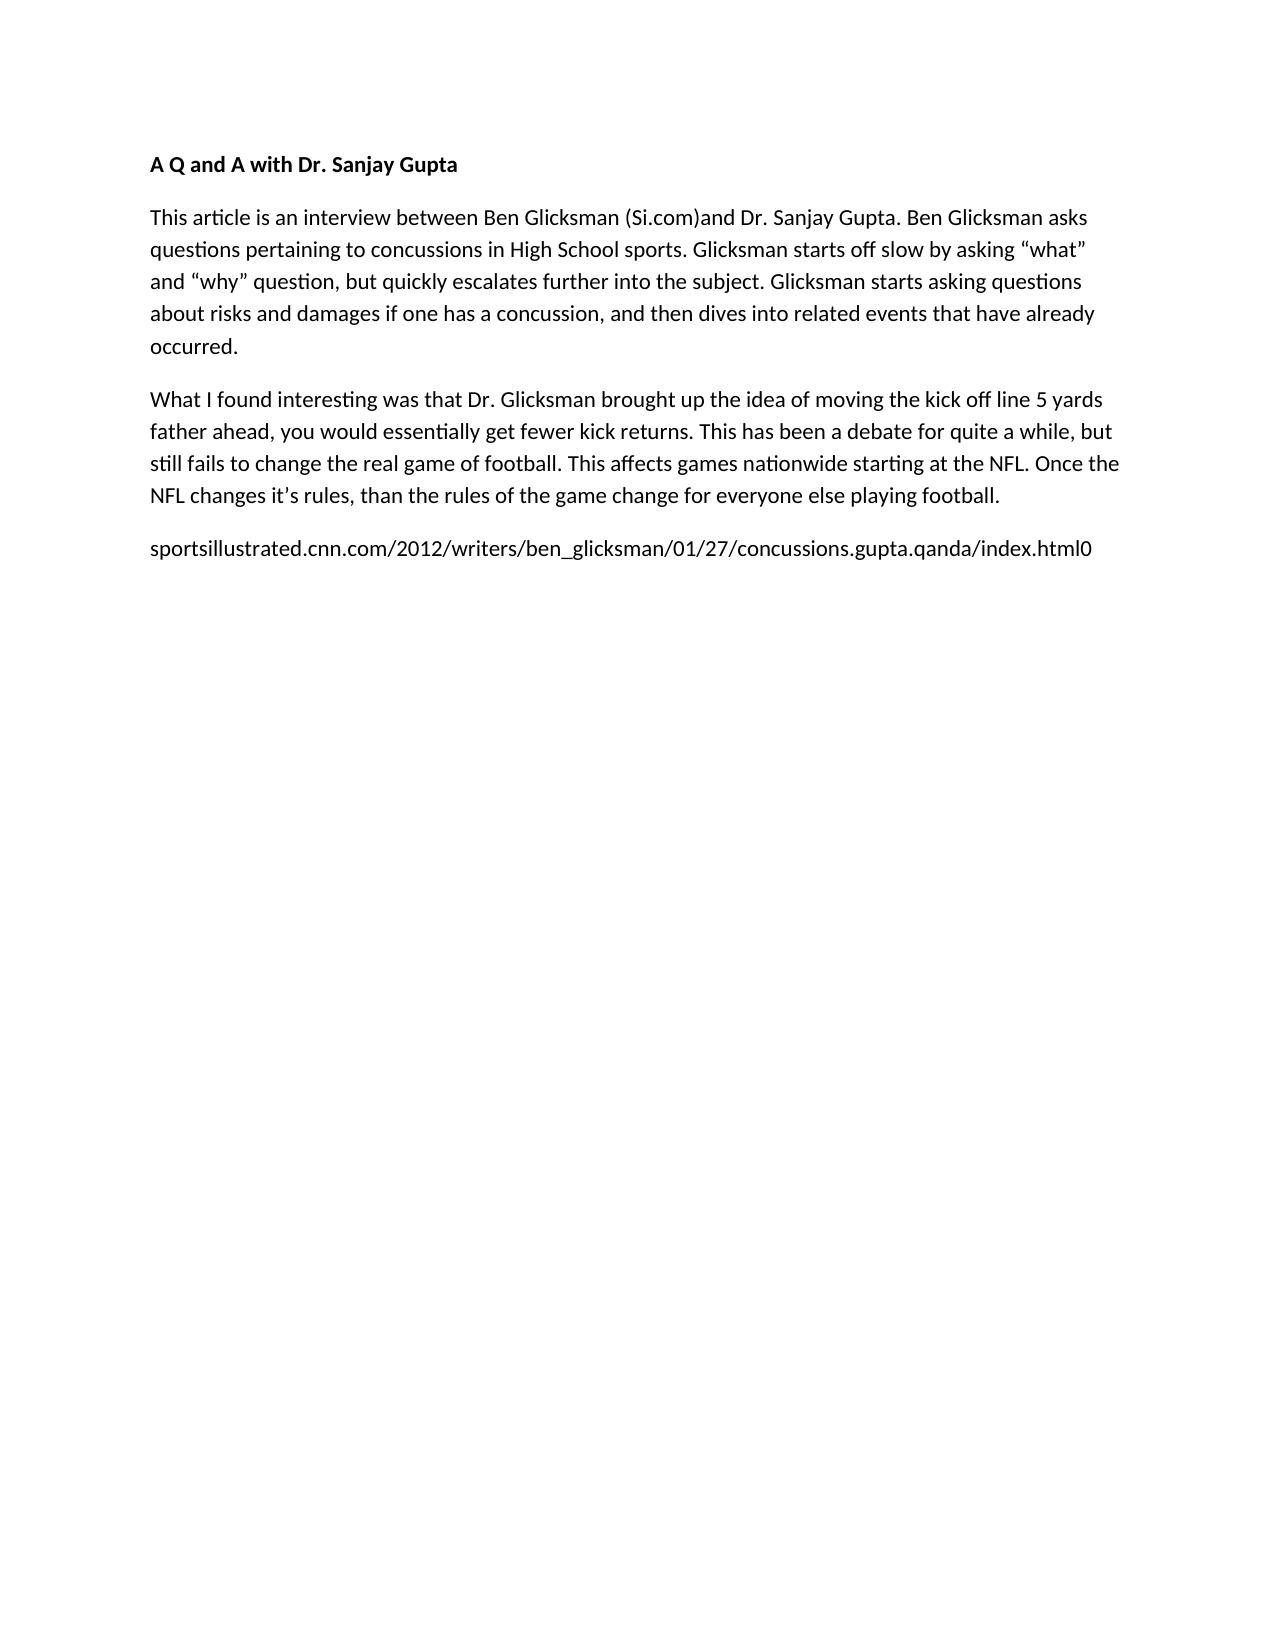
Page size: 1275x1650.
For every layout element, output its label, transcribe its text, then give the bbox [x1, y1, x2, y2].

text What I found interesting was that Dr. Glicksman brought up the idea of moving the kick off line 5 yards father ahead, you would essentially get fewer kick returns. This has been a debate for quite a while, but still fails to change the real game of football. This affects games nationwide starting at the NFL. Once the NFL changes it’s rules, than the rules of the game change for everyone else playing football. [150, 385, 1125, 509]
text A Q and A with Dr. Sanjay Gupta [150, 150, 1125, 178]
text sportsillustrated.cnn.com/2012/writers/ben_glicksman/01/27/concussions.gupta.qanda/index.html0 [150, 534, 1125, 562]
text This article is an interview between Ben Glicksman (Si.com)and Dr. Sanjay Gupta. Ben Glicksman asks questions pertaining to concussions in High School sports. Glicksman starts off slow by asking “what” and “why” question, but quickly escalates further into the subject. Glicksman starts asking questions about risks and damages if one has a concussion, and then dives into related events that have already occurred. [150, 203, 1125, 360]
